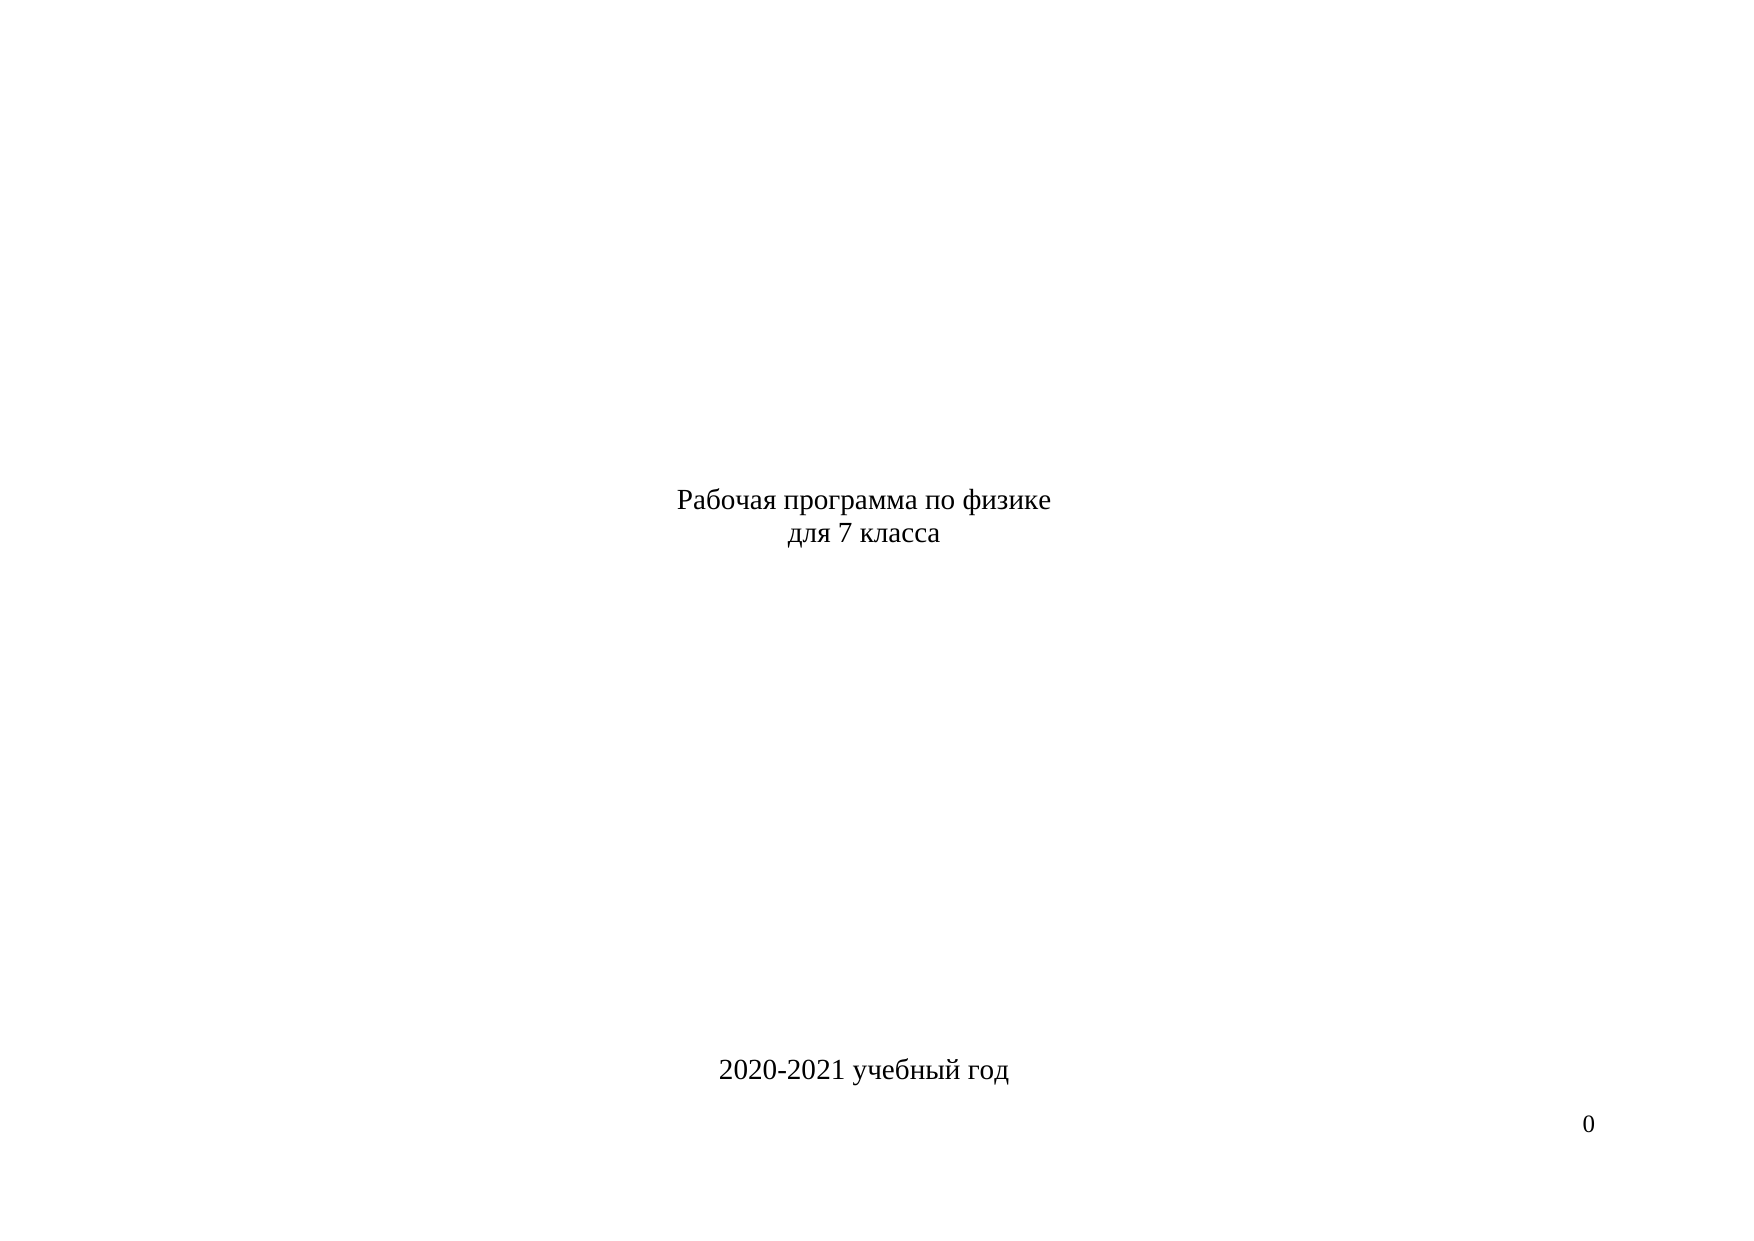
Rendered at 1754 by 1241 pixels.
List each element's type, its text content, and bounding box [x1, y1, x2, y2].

text 2020-2021 учебный год [133, 1052, 1595, 1086]
text для 7 класса [133, 516, 1595, 549]
text Рабочая программа по физике [133, 482, 1595, 516]
